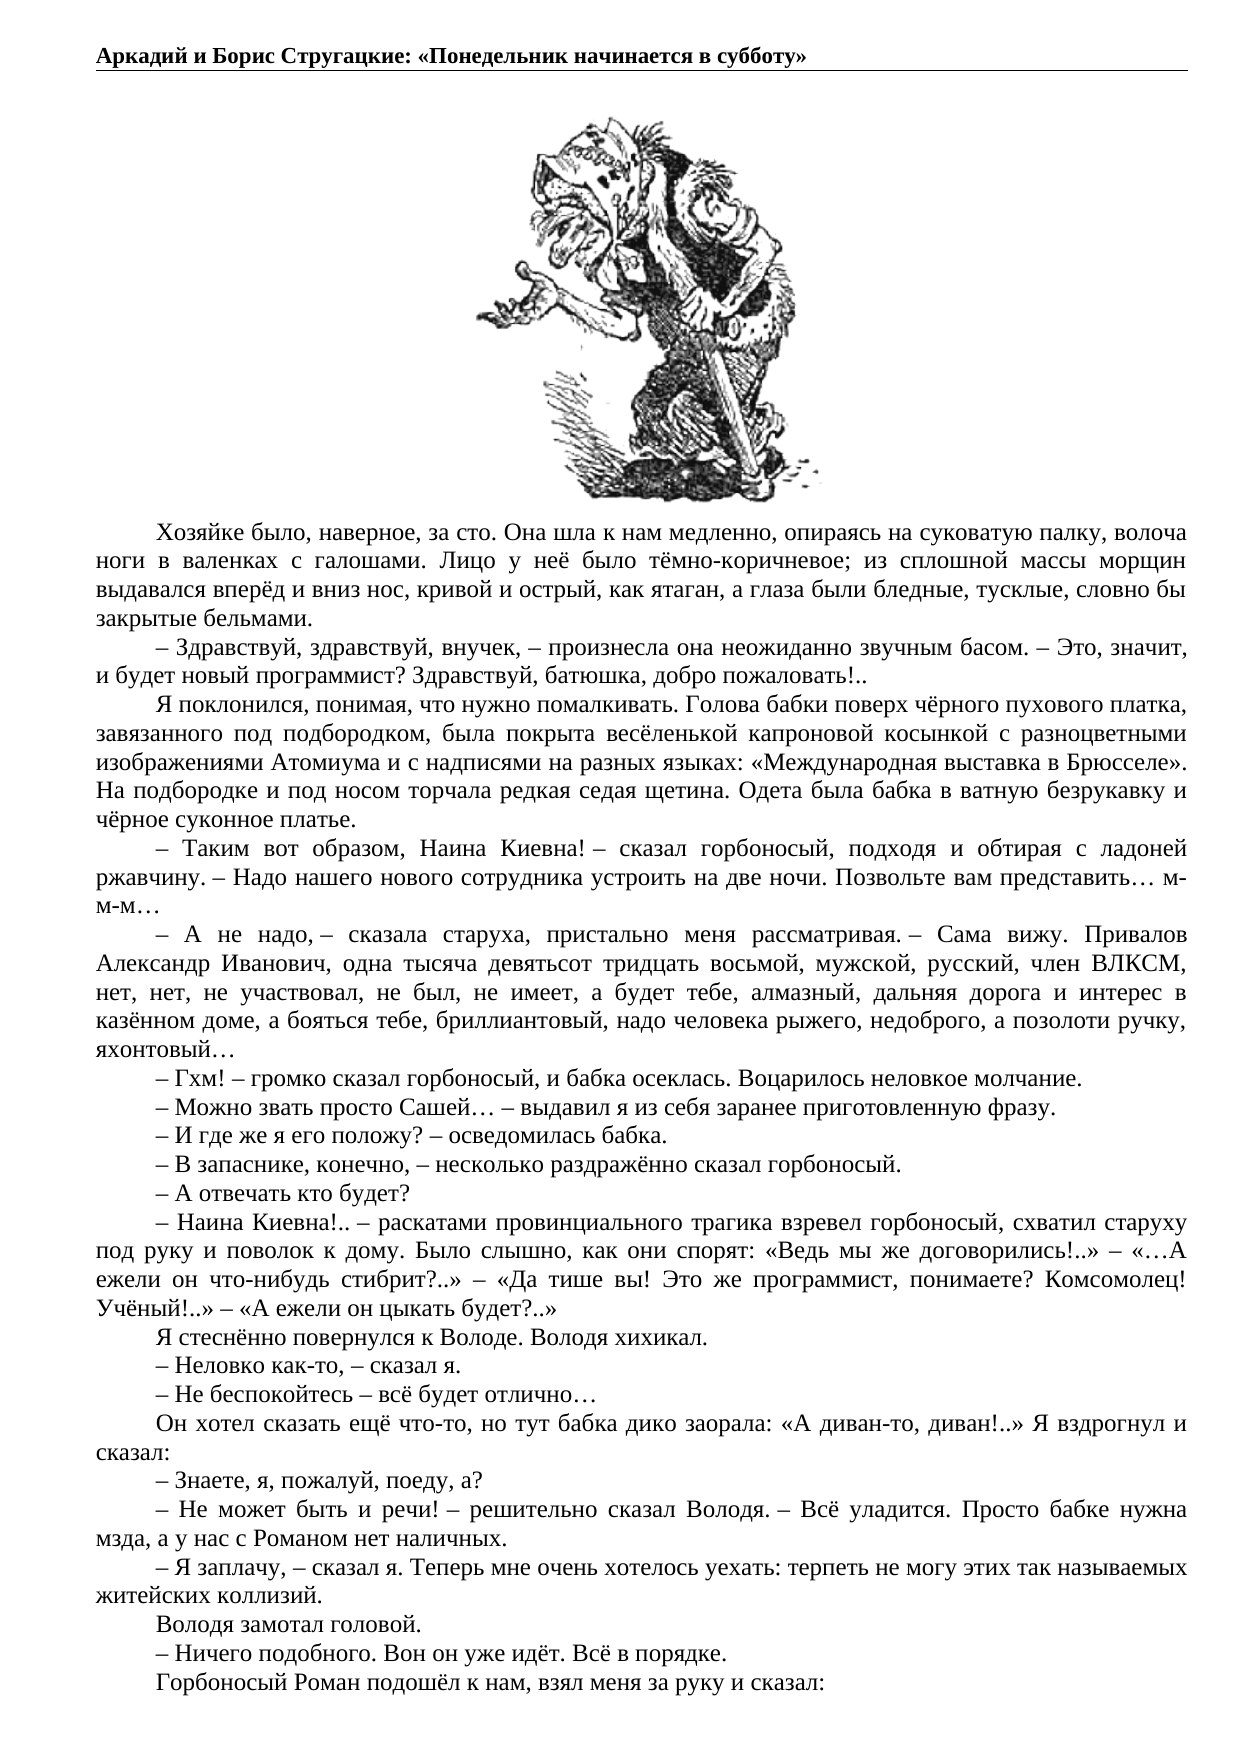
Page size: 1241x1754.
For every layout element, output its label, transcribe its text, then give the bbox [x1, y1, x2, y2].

text – Ничего подобного. Вон он уже идёт. Всё в порядке. [96, 1638, 1188, 1667]
text – Я заплачу, – сказал я. Теперь мне очень хотелось уехать: терпеть не могу этих так называемых житейских коллизий. [96, 1552, 1188, 1609]
text – Не может быть и речи! – решительно сказал Володя. – Всё уладится. Просто бабке нужна мзда, а у нас с Романом нет наличных. [96, 1494, 1188, 1552]
text – И где же я его положу? – осведомилась бабка. [96, 1121, 1188, 1149]
text – В запаснике, конечно, – несколько раздражённо сказал горбоносый. [96, 1149, 1188, 1178]
text Горбоносый Роман подошёл к нам, взял меня за руку и сказал: [96, 1667, 1188, 1696]
text – Таким вот образом, Наина Киевна! – сказал горбоносый, подходя и обтирая с ладоней ржавчину. – Надо нашего нового сотрудника устроить на две ночи. Позвольте вам представить… м-м-м… [96, 833, 1188, 919]
text – Гхм! – громко сказал горбоносый, и бабка осеклась. Воцарилось неловкое молчание. [96, 1063, 1188, 1092]
text Я стеснённо повернулся к Володе. Володя хихикал. [96, 1322, 1188, 1351]
text Хозяйке было, наверное, за сто. Она шла к нам медленно, опираясь на суковатую палку, волоча ноги в валенках с галошами. Лицо у неё было тёмно-коричневое; из сплошной массы морщин выдавался вперёд и вниз нос, кривой и острый, как ятаган, а глаза были бледные, тусклые, словно бы закрытые бельмами. [96, 517, 1188, 632]
text – А отвечать кто будет? [96, 1178, 1188, 1207]
text Он хотел сказать ещё что-то, но тут бабка дико заорала: «А диван-то, диван!..» Я вздрогнул и сказал: [96, 1408, 1188, 1466]
picture [462, 104, 822, 517]
text – Можно звать просто Сашей… – выдавил я из себя заранее приготовленную фразу. [96, 1092, 1188, 1121]
text – Здравствуй, здравствуй, внучек, – произнесла она неожиданно звучным басом. – Это, значит, и будет новый программист? Здравствуй, батюшка, добро пожаловать!.. [96, 632, 1188, 689]
text Я поклонился, понимая, что нужно помалкивать. Голова бабки поверх чёрного пухового платка, завязанного под подбородком, была покрыта весёленькой капроновой косынкой с разноцветными изображениями Атомиума и с надписями на разных языках: «Международная выставка в Брюсселе». На подбородке и под носом торчала редкая седая щетина. Одета была бабка в ватную безрукавку и чёрное суконное платье. [96, 689, 1188, 833]
text – А не надо, – сказала старуха, пристально меня рассматривая. – Сама вижу. Привалов Александр Иванович, одна тысяча девятьсот тридцать восьмой, мужской, русский, член ВЛКСМ, нет, нет, не участвовал, не был, не имеет, а будет тебе, алмазный, дальняя дорога и интерес в казённом доме, а бояться тебе, бриллиантовый, надо человека рыжего, недоброго, а позолоти ручку, яхонтовый… [96, 919, 1188, 1063]
text – Не беспокойтесь – всё будет отлично… [96, 1379, 1188, 1408]
text – Неловко как-то, – сказал я. [96, 1351, 1188, 1379]
text Володя замотал головой. [96, 1609, 1188, 1638]
text – Наина Киевна!.. – раскатами провинциального трагика взревел горбоносый, схватил старуху под руку и поволок к дому. Было слышно, как они спорят: «Ведь мы же договорились!..» – «…А ежели он что-нибудь стибрит?..» – «Да тише вы! Это же программист, понимаете? Комсомолец! Учёный!..» – «А ежели он цыкать будет?..» [96, 1207, 1188, 1322]
text – Знаете, я, пожалуй, поеду, а? [96, 1466, 1188, 1494]
